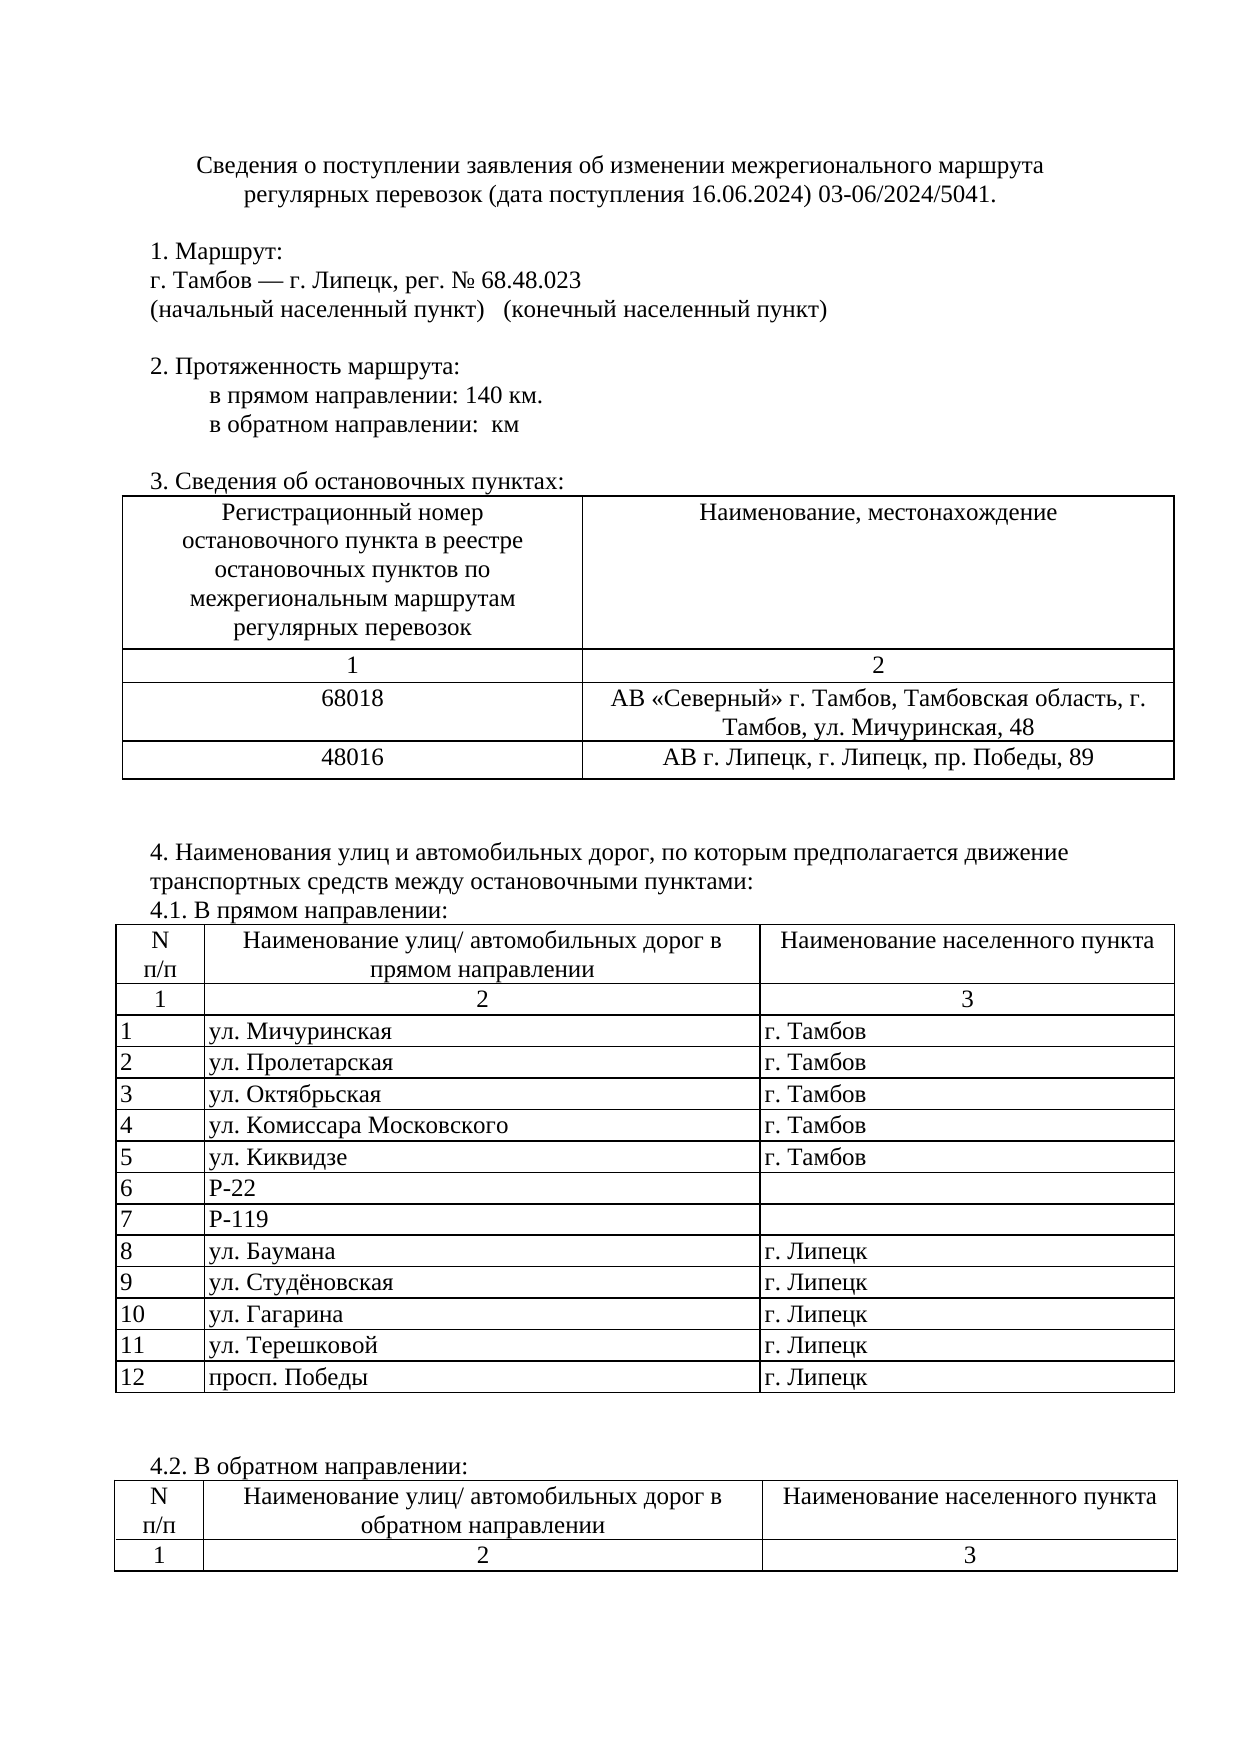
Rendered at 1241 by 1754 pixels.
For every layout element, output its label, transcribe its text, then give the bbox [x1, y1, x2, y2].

table_cell ул. Терешковой [205, 1330, 759, 1360]
text 4.1. В прямом направлении: [150, 895, 1090, 924]
table_cell г. Тамбов [761, 1047, 1174, 1077]
table_cell Р-119 [205, 1205, 759, 1234]
text в прямом направлении: 140 км. [150, 380, 1090, 409]
table_header Регистрационный номер остановочного пункта в реестре остановочных пунктов по межрегиональным маршрутам регулярных перевозок [123, 497, 582, 648]
table_cell г. Липецк [761, 1299, 1174, 1329]
table_cell г. Липецк [761, 1330, 1174, 1360]
table_cell 11 [117, 1330, 204, 1360]
table_cell АВ «Северный» г. Тамбов, Тамбовская область, г. Тамбов, ул. Мичуринская, 48 [583, 683, 1173, 740]
table_cell г. Тамбов [761, 1016, 1174, 1046]
table_cell 3 [761, 984, 1174, 1014]
table_cell АВ г. Липецк, г. Липецк, пр. Победы, 89 [583, 742, 1173, 778]
table_cell 8 [117, 1236, 204, 1266]
table_cell 1 [123, 650, 582, 681]
table_cell 2 [583, 650, 1173, 681]
table_cell 9 [117, 1267, 204, 1297]
table_cell ул. Киквидзе [205, 1142, 759, 1171]
table_cell [761, 1173, 1174, 1203]
table_cell ул. Баумана [205, 1236, 759, 1266]
table_cell 48016 [123, 742, 582, 778]
table_header N п/п [117, 925, 204, 983]
table_cell 2 [117, 1047, 204, 1077]
table_header Наименование населенного пункта [761, 925, 1174, 983]
table_cell г. Липецк [761, 1362, 1174, 1392]
text в обратном направлении: км [150, 409, 1090, 437]
table_cell 1 [115, 1540, 203, 1570]
text 3. Сведения об остановочных пунктах: [150, 466, 1090, 495]
table_header N п/п [115, 1481, 203, 1538]
text 2. Протяженность маршрута: [150, 351, 1090, 380]
text г. Тамбов — г. Липецк, рег. № 68.48.023 [150, 265, 1090, 294]
table_cell 7 [117, 1205, 204, 1234]
table_cell 10 [117, 1299, 204, 1329]
table_header Наименование, местонахождение [583, 497, 1173, 648]
table_cell г. Тамбов [761, 1079, 1174, 1108]
table_cell 1 [117, 1016, 204, 1046]
table_cell 6 [117, 1173, 204, 1203]
table_cell 12 [117, 1362, 204, 1392]
table_cell ул. Гагарина [205, 1299, 759, 1329]
table_cell 4 [117, 1110, 204, 1140]
table_cell ул. Студёновская [205, 1267, 759, 1297]
table_cell [761, 1205, 1174, 1234]
text 1. Маршрут: [150, 236, 1090, 265]
table_cell 68018 [123, 683, 582, 740]
table_cell 2 [204, 1540, 762, 1570]
table_header Наименование улиц/ автомобильных дорог в прямом направлении [205, 925, 759, 983]
table_cell 3 [117, 1079, 204, 1108]
table_cell ул. Октябрьская [205, 1079, 759, 1108]
table_header Наименование улиц/ автомобильных дорог в обратном направлении [204, 1481, 762, 1538]
table_cell Р-22 [205, 1173, 759, 1203]
table_header Наименование населенного пункта [763, 1481, 1177, 1538]
text (начальный населенный пункт) (конечный населенный пункт) [150, 294, 1090, 322]
text 4.2. В обратном направлении: [150, 1451, 1090, 1479]
table_cell г. Тамбов [761, 1142, 1174, 1171]
table_cell 2 [205, 984, 759, 1014]
table_cell 5 [117, 1142, 204, 1171]
table_cell 3 [763, 1539, 1177, 1570]
text Сведения о поступлении заявления об изменении межрегионального маршрута регулярных перевозок (дата поступления 16.06.2024) 03-06/2024/5041. [150, 150, 1090, 207]
table_cell ул. Пролетарская [205, 1047, 759, 1077]
table_cell г. Липецк [761, 1267, 1174, 1297]
table_cell 1 [117, 984, 204, 1014]
table_cell г. Тамбов [761, 1110, 1174, 1140]
text 4. Наименования улиц и автомобильных дорог, по которым предполагается движение транспортных средств между остановочными пунктами: [150, 837, 1090, 895]
table_cell ул. Мичуринская [205, 1016, 759, 1046]
table_cell просп. Победы [205, 1362, 759, 1392]
table_cell г. Липецк [761, 1236, 1174, 1266]
table_cell ул. Комиссара Московского [205, 1110, 759, 1140]
